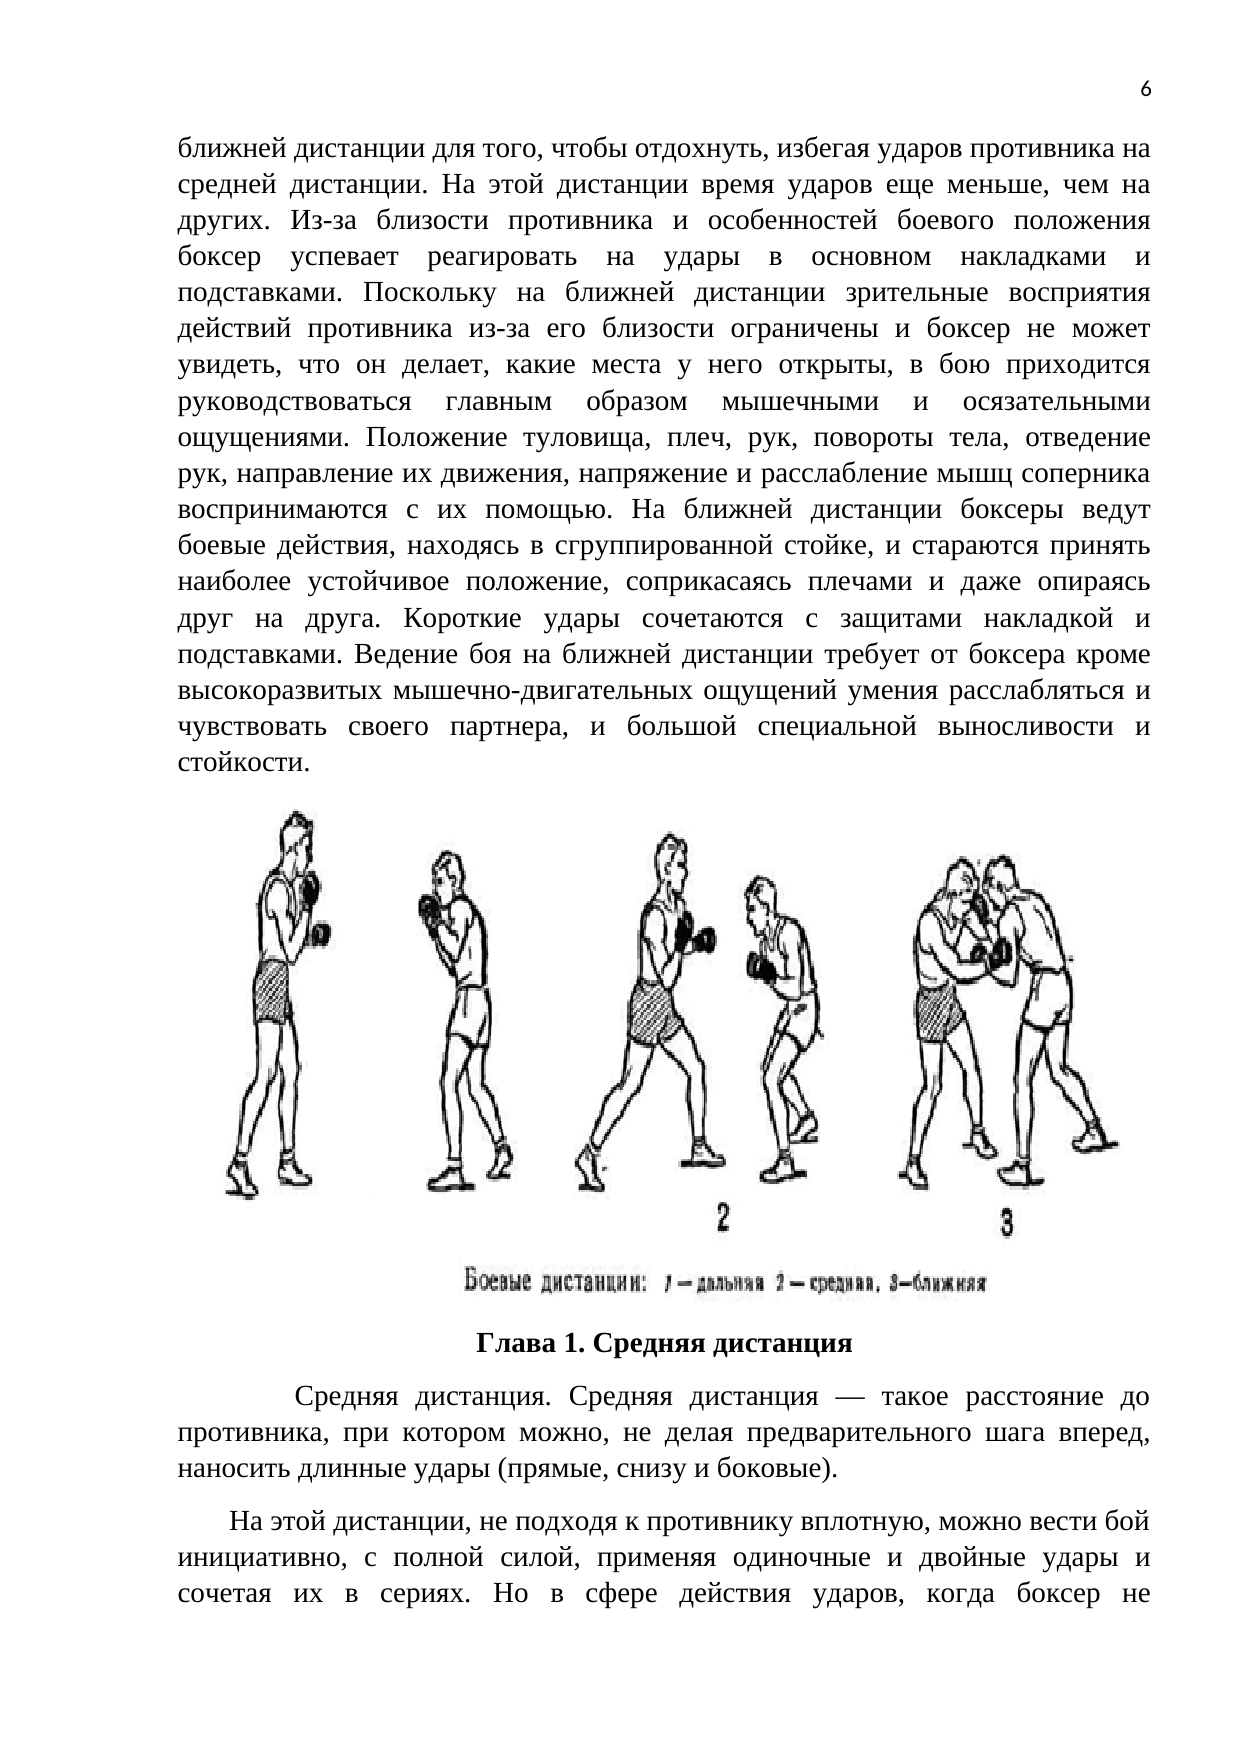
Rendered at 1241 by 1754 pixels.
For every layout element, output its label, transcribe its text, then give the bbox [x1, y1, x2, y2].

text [177, 1503, 1152, 1609]
text Средняя дистанция. Средняя дистанция — такое расстояние до противника, при котором можно, не делая предварительного шага вперед, наносить длинные удары (прямые, снизу и боковые). [177, 1378, 1152, 1484]
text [177, 130, 1152, 778]
text Глава 1. Средняя дистанция [177, 1325, 1152, 1359]
